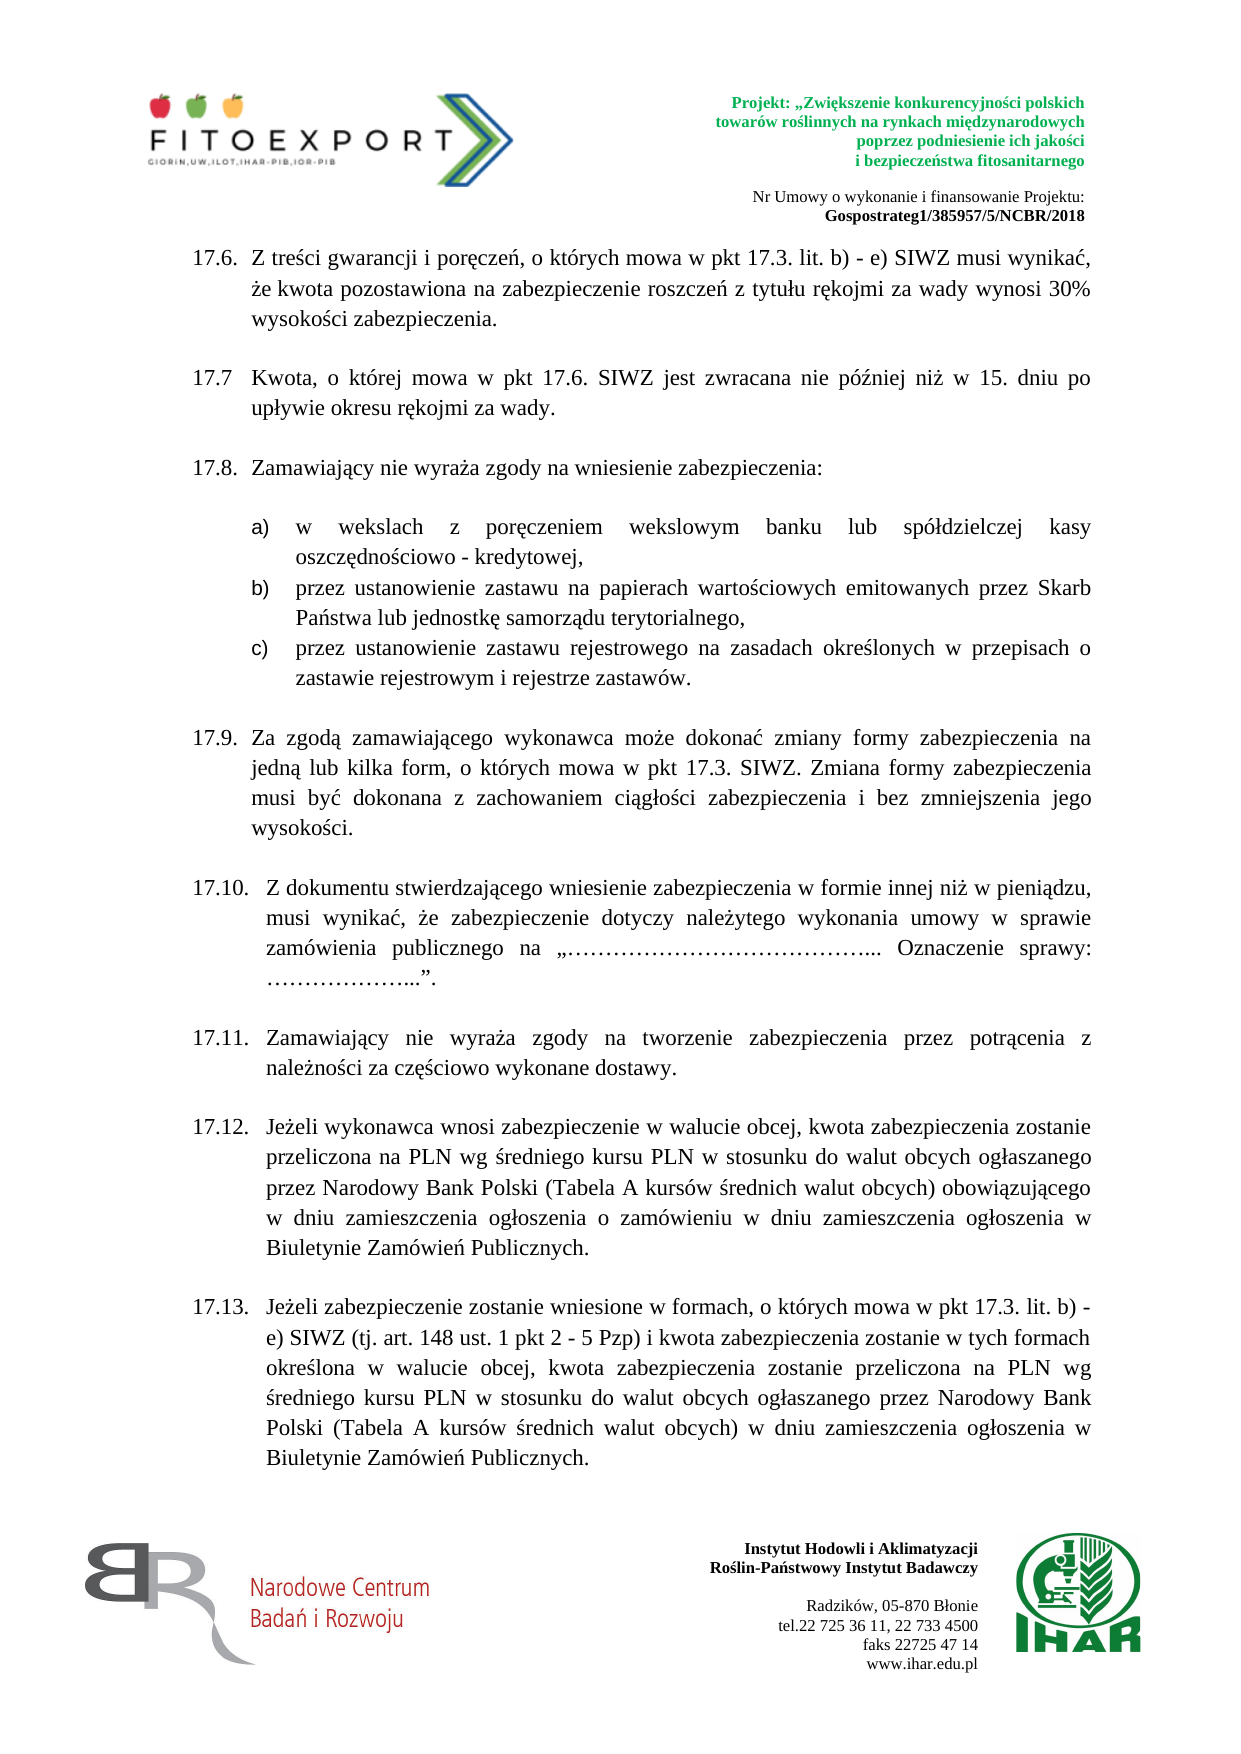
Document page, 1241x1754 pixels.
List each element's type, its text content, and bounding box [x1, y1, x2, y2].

list Jeżeli wykonawca wnosi zabezpieczenie w walucie obcej, kwota zabezpieczenia zostanie przeliczona na PLN wg średniego kursu PLN w stosunku do walut obcych ogłaszanego przez Narodowy Bank Polski (Tabela A kursów średnich walut obcych) obowiązującego w dniu zamieszczenia ogłoszenia o zamówieniu w dniu zamieszczenia ogłoszenia w Biuletynie Zamówień Publicznych. [192, 1113, 1093, 1260]
list przez ustanowienie zastawu rejestrowego na zasadach określonych w przepisach o zastawie rejestrowym i rejestrze zastawów. [251, 634, 1093, 691]
list Za zgodą zamawiającego wykonawca może dokonać zmiany formy zabezpieczenia na jedną lub kilka form, o których mowa w pkt 17.3. SIWZ. Zmiana formy zabezpieczenia musi być dokonana z zachowaniem ciągłości zabezpieczenia i bez zmniejszenia jego wysokości. [192, 723, 1093, 841]
list przez ustanowienie zastawu na papierach wartościowych emitowanych przez Skarb Państwa lub jednostkę samorządu terytorialnego, [251, 573, 1093, 630]
picture [1016, 1533, 1141, 1652]
list Z treści gwarancji i poręczeń, o których mowa w pkt 17.3. lit. b) - e) SIWZ musi wynikać, że kwota pozostawiona na zabezpieczenie roszczeń z tytułu rękojmi za wady wynosi 30% wysokości zabezpieczenia. [192, 244, 1093, 331]
picture [147, 92, 514, 187]
list Zamawiający nie wyraża zgody na tworzenie zabezpieczenia przez potrącenia z należności za częściowo wykonane dostawy. [192, 1023, 1093, 1080]
list w wekslach z poręczeniem wekslowym banku lub spółdzielczej kasy oszczędnościowo - kredytowej, [251, 513, 1093, 570]
list Kwota, o której mowa w pkt 17.6. SIWZ jest zwracana nie później niż w 15. dniu po upływie okresu rękojmi za wady. [192, 364, 1093, 421]
list Zamawiający nie wyraża zgody na wniesienie zabezpieczenia: [192, 454, 1093, 480]
list Jeżeli zabezpieczenie zostanie wniesione w formach, o których mowa w pkt 17.3. lit. b) - e) SIWZ (tj. art. 148 ust. 1 pkt 2 - 5 Pzp) i kwota zabezpieczenia zostanie w tych formach określona w walucie obcej, kwota zabezpieczenia zostanie przeliczona na PLN wg średniego kursu PLN w stosunku do walut obcych ogłaszanego przez Narodowy Bank Polski (Tabela A kursów średnich walut obcych) w dniu zamieszczenia ogłoszenia w Biuletynie Zamówień Publicznych. [192, 1293, 1093, 1471]
picture [85, 1543, 430, 1665]
list Z dokumentu stwierdzającego wniesienie zabezpieczenia w formie innej niż w pieniądzu, musi wynikać, że zabezpieczenie dotyczy należytego wykonania umowy w sprawie zamówienia publicznego na „…………………………………... Oznaczenie sprawy: ………………...”. [192, 873, 1093, 991]
